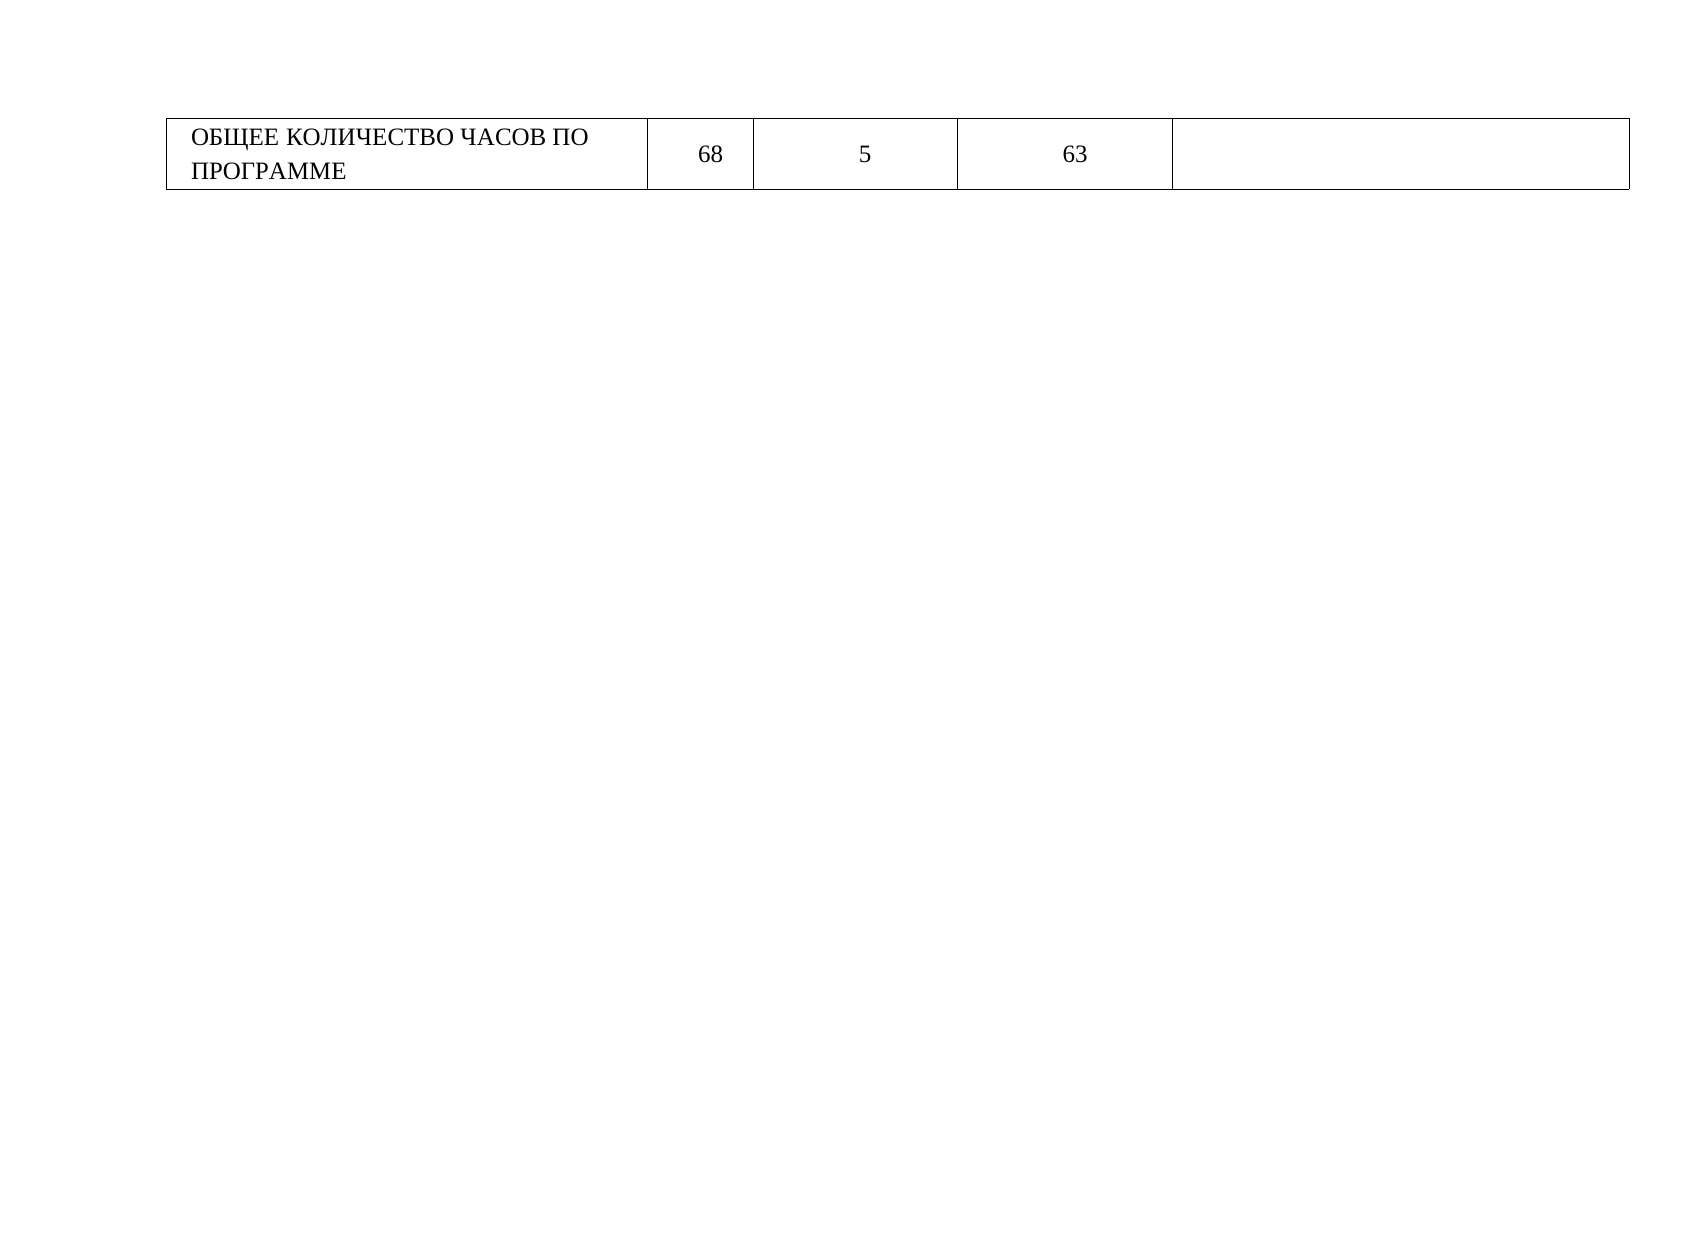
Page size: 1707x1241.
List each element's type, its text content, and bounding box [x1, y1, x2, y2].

table_cell 68 [648, 119, 753, 189]
table_cell ОБЩЕЕ КОЛИЧЕСТВО ЧАСОВ ПО ПРОГРАММЕ [167, 119, 647, 189]
table_cell 5 [754, 119, 957, 189]
table_cell [1173, 119, 1629, 189]
table_cell 63 [958, 119, 1172, 189]
